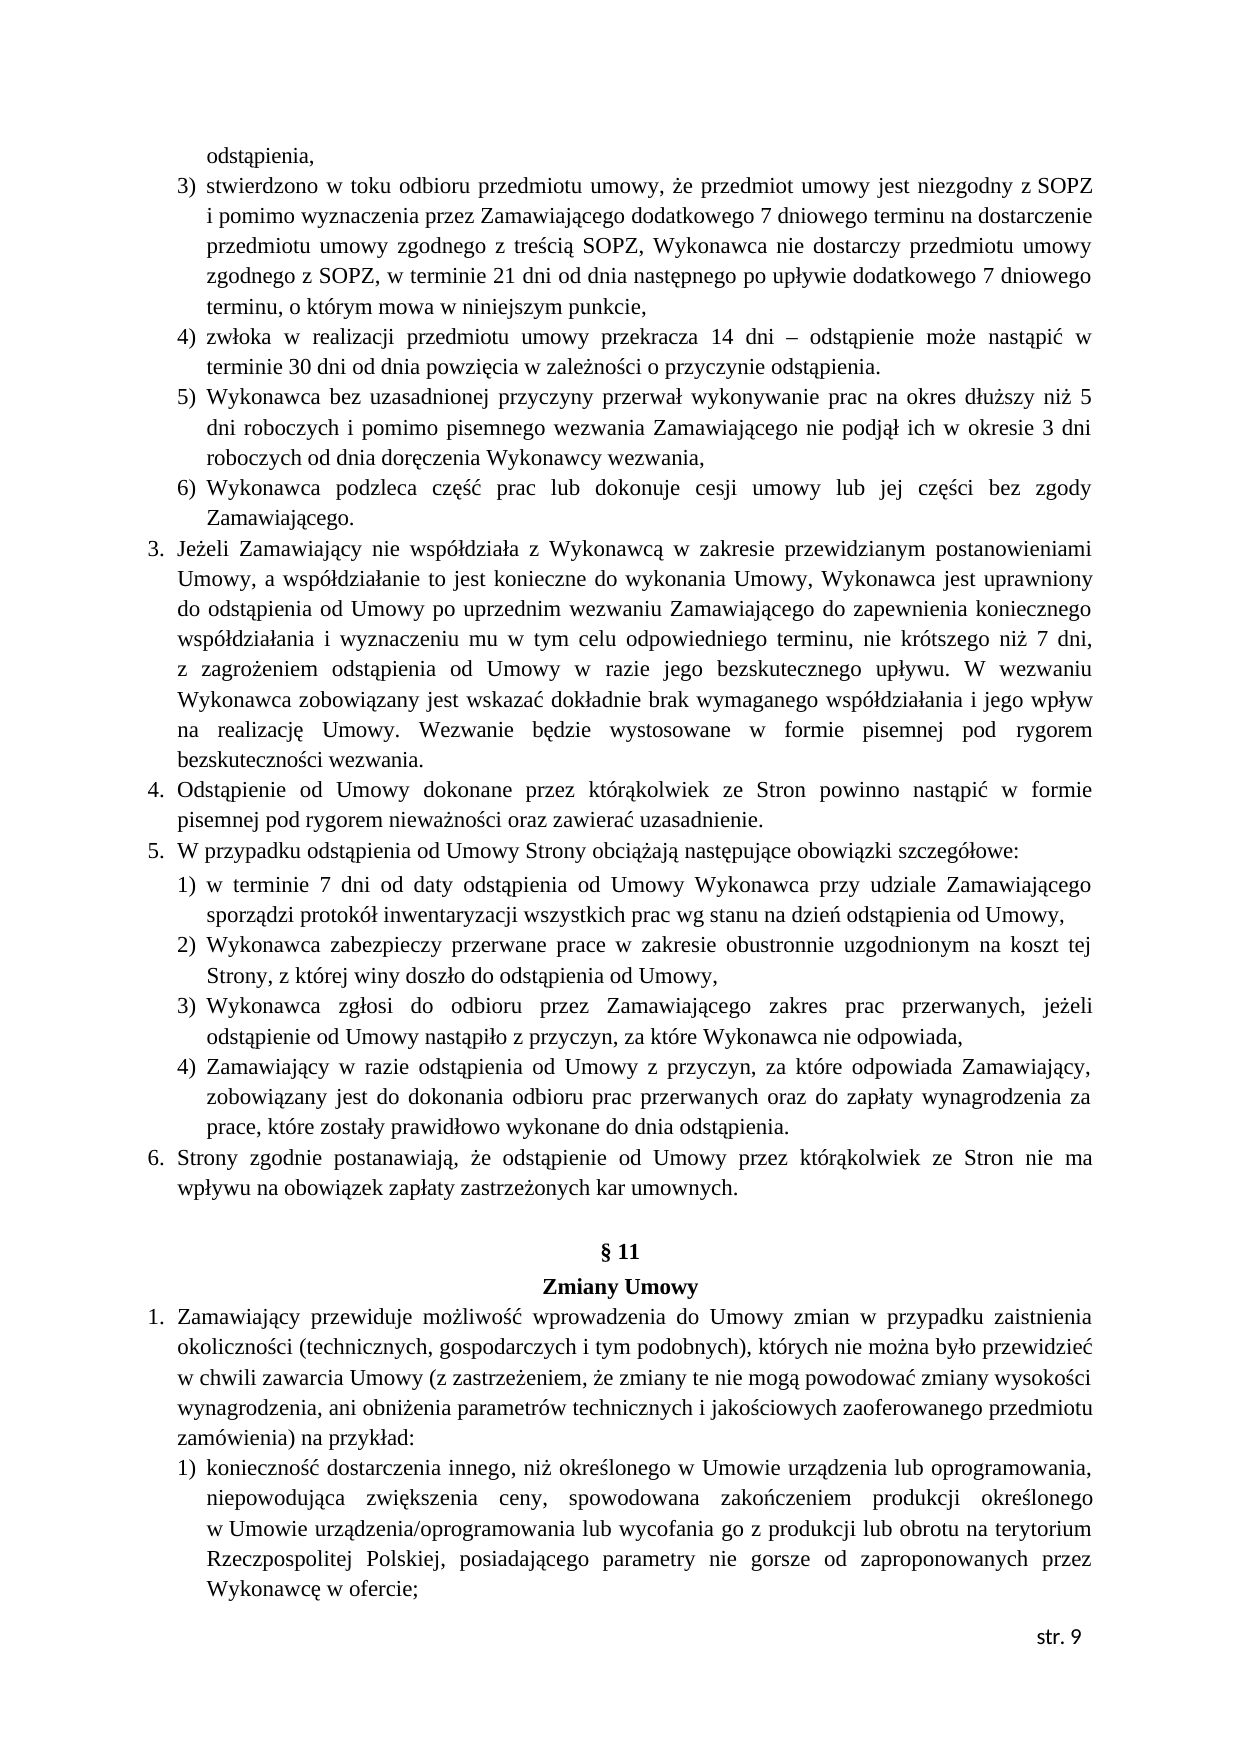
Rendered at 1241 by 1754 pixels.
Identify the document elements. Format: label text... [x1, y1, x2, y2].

list stwierdzono w toku odbioru przedmiotu umowy, że przedmiot umowy jest niezgodny z SOPZ i pomimo wyznaczenia przez Zamawiającego dodatkowego 7 dniowego terminu na dostarczenie przedmiotu umowy zgodnego z treścią SOPZ, Wykonawca nie dostarczy przedmiotu umowy zgodnego z SOPZ, w terminie 21 dni od dnia następnego po upływie dodatkowego 7 dniowego terminu, o którym mowa w niniejszym punkcie, [177, 172, 1093, 319]
list zwłoka w realizacji przedmiotu umowy przekracza 14 dni – odstąpienie może nastąpić w terminie 30 dni od dnia powzięcia w zależności o przyczynie odstąpienia. [177, 323, 1093, 379]
text § 11 [118, 1238, 1122, 1265]
list Zamawiający w razie odstąpienia od Umowy z przyczyn, za które odpowiada Zamawiający, zobowiązany jest do dokonania odbioru prac przerwanych oraz do zapłaty wynagrodzenia za prace, które zostały prawidłowo wykonane do dnia odstąpienia. [177, 1053, 1093, 1140]
list W przypadku odstąpienia od Umowy Strony obciążają następujące obowiązki szczegółowe: [147, 837, 1196, 863]
list Jeżeli Zamawiający nie współdziała z Wykonawcą w zakresie przewidzianym postanowieniami Umowy, a współdziałanie to jest konieczne do wykonania Umowy, Wykonawca jest uprawniony do odstąpienia od Umowy po uprzednim wezwaniu Zamawiającego do zapewnienia koniecznego współdziałania i wyznaczeniu mu w tym celu odpowiedniego terminu, nie krótszego niż 7 dni, z zagrożeniem odstąpienia od Umowy w razie jego bezskutecznego upływu. W wezwaniu Wykonawca zobowiązany jest wskazać dokładnie brak wymaganego współdziałania i jego wpływ na realizację Umowy. Wezwanie będzie wystosowane w formie pisemnej pod rygorem bezskuteczności wezwania. [147, 534, 1093, 772]
list Wykonawca zgłosi do odbioru przez Zamawiającego zakres prac przerwanych, jeżeli odstąpienie od Umowy nastąpiło z przyczyn, za które Wykonawca nie odpowiada, [177, 992, 1093, 1049]
list Wykonawca bez uzasadnionej przyczyny przerwał wykonywanie prac na okres dłuższy niż 5 dni roboczych i pomimo pisemnego wezwania Zamawiającego nie podjął ich w okresie 3 dni roboczych od dnia doręczenia Wykonawcy wezwania, [177, 383, 1093, 470]
list Wykonawca zabezpieczy przerwane prace w zakresie obustronnie uzgodnionym na koszt tej Strony, z której winy doszło do odstąpienia od Umowy, [177, 932, 1093, 988]
text Zmiany Umowy [118, 1273, 1122, 1299]
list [177, 142, 1093, 168]
list Odstąpienie od Umowy dokonane przez którąkolwiek ze Stron powinno nastąpić w formie pisemnej pod rygorem nieważności oraz zawierać uzasadnienie. [147, 776, 1093, 833]
list Strony zgodnie postanawiają, że odstąpienie od Umowy przez którąkolwiek ze Stron nie ma wpływu na obowiązek zapłaty zastrzeżonych kar umownych. [147, 1143, 1093, 1200]
list konieczność dostarczenia innego, niż określonego w Umowie urządzenia lub oprogramowania, niepowodująca zwiększenia ceny, spowodowana zakończeniem produkcji określonego w Umowie urządzenia/oprogramowania lub wycofania go z produkcji lub obrotu na terytorium Rzeczpospolitej Polskiej, posiadającego parametry nie gorsze od zaproponowanych przez Wykonawcę w ofercie; [177, 1454, 1093, 1601]
list Zamawiający przewiduje możliwość wprowadzenia do Umowy zmian w przypadku zaistnienia okoliczności (technicznych, gospodarczych i tym podobnych), których nie można było przewidzieć w chwili zawarcia Umowy (z zastrzeżeniem, że zmiany te nie mogą powodować zmiany wysokości wynagrodzenia, ani obniżenia parametrów technicznych i jakościowych zaoferowanego przedmiotu zamówienia) na przykład: [147, 1303, 1093, 1450]
list w terminie 7 dni od daty odstąpienia od Umowy Wykonawca przy udziale Zamawiającego sporządzi protokół inwentaryzacji wszystkich prac wg stanu na dzień odstąpienia od Umowy, [177, 871, 1093, 928]
list Wykonawca podzleca część prac lub dokonuje cesji umowy lub jej części bez zgody Zamawiającego. [177, 474, 1092, 531]
